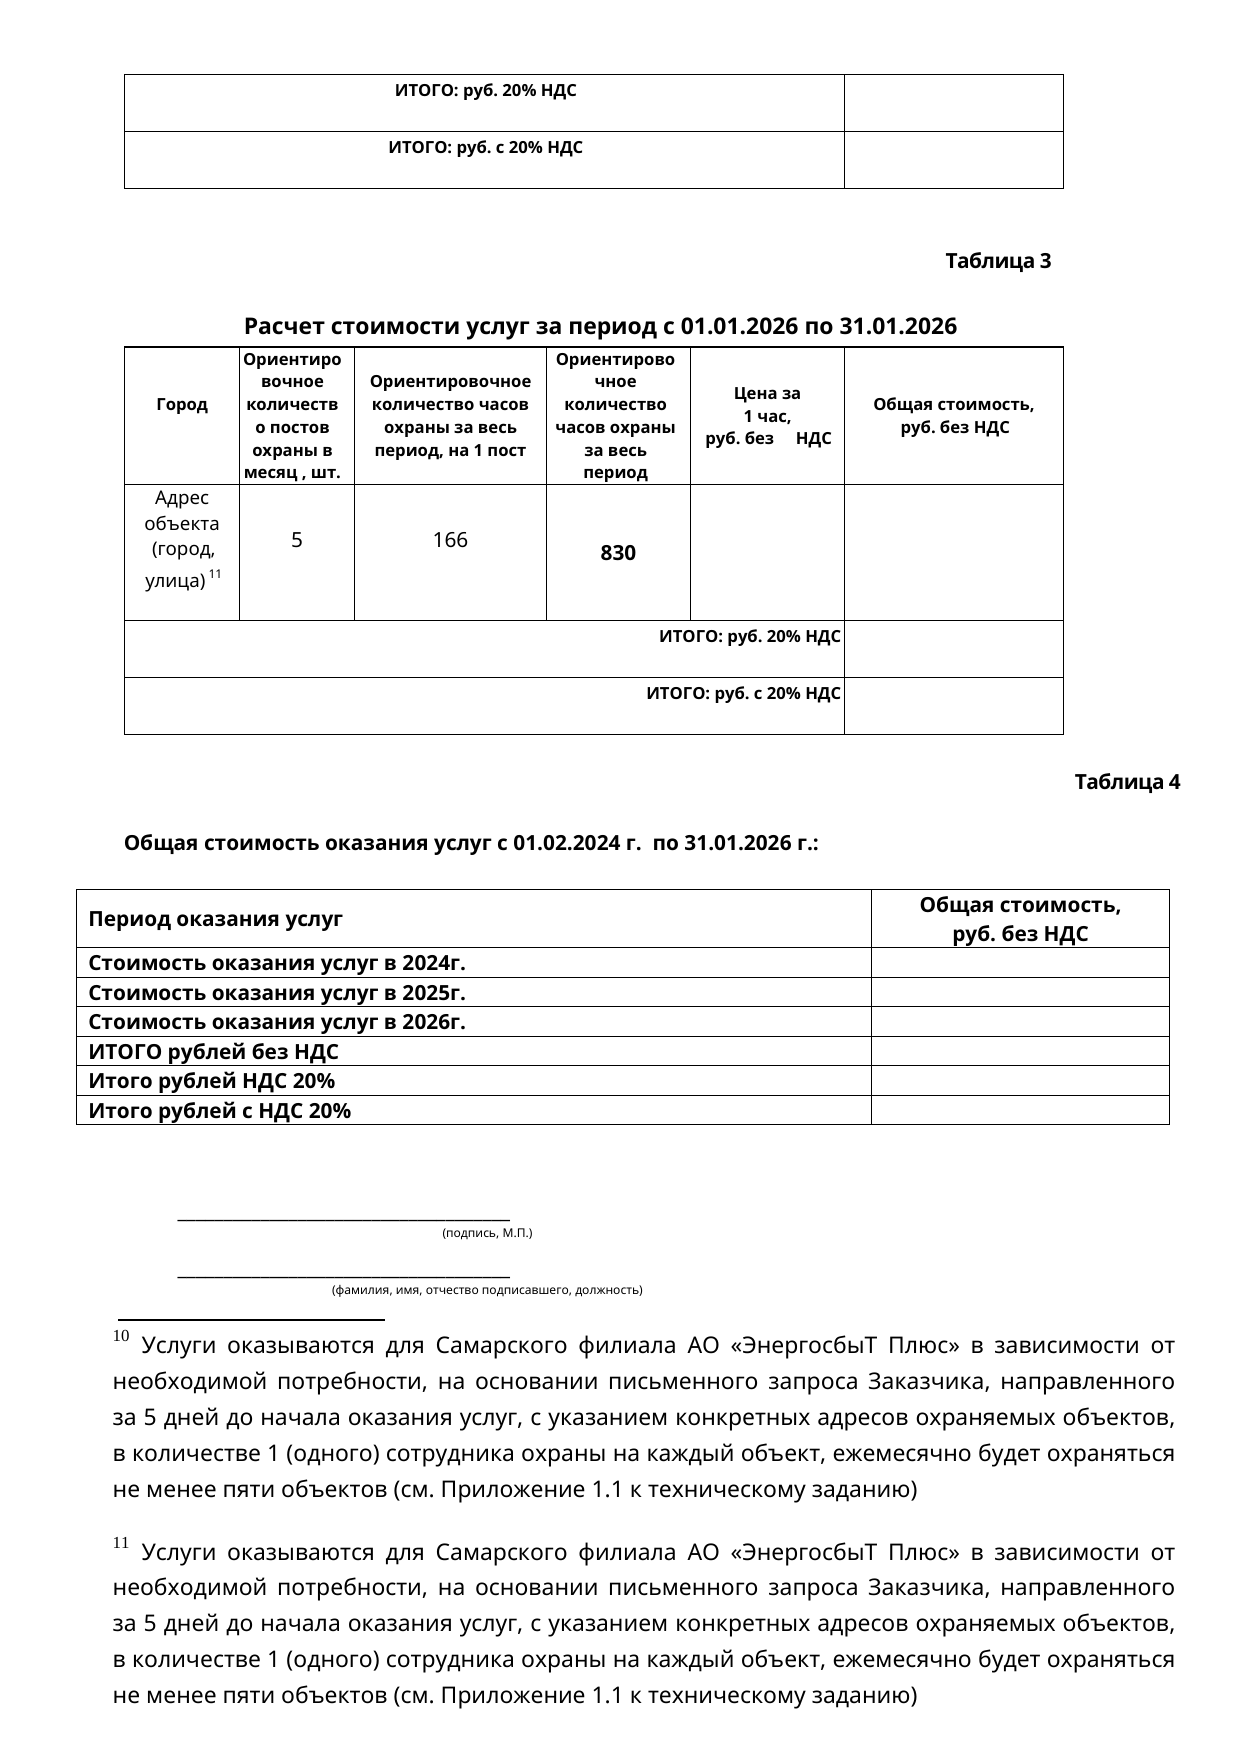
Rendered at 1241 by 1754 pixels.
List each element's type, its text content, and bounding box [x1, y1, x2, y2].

table_cell ИТОГО рублей без НДС [77, 1037, 871, 1065]
table_cell Стоимость оказания услуг в 2025г. [77, 978, 871, 1006]
table_cell Адрес объекта (город, улица) [125, 485, 239, 620]
table_cell [845, 485, 1063, 620]
table_cell [872, 1066, 1169, 1095]
table_cell [845, 75, 1063, 131]
table_cell Таблица 3 Расчет стоимости услуг за период с 01.01.2026 по 31.01.2026 [125, 189, 1063, 346]
table_cell Стоимость оказания услуг в 2026г. [77, 1007, 871, 1036]
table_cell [547, 348, 690, 484]
table_cell [872, 948, 1169, 977]
table_cell [872, 1037, 1169, 1065]
text ____________________________________ [118, 1196, 1181, 1225]
table_cell 5 [240, 485, 354, 620]
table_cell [240, 348, 354, 484]
table_cell [845, 132, 1063, 188]
table_cell [872, 978, 1169, 1006]
text (фамилия, имя, отчество подписавшего, должность) [118, 1282, 797, 1310]
table_cell Итого рублей с НДС 20% [77, 1096, 871, 1124]
table_cell Общая стоимость, руб. без НДС [845, 348, 1063, 484]
text ____________________________________ [118, 1253, 1181, 1282]
text Таблица 4 [118, 767, 1181, 796]
table_cell ИТОГО: руб. с 20% НДС [125, 132, 844, 188]
table_cell [872, 1007, 1169, 1036]
table_cell Город [125, 348, 239, 484]
table_cell 830 [547, 485, 690, 620]
table_header Период оказания услуг [77, 890, 871, 947]
table_cell [872, 1096, 1169, 1124]
table_cell Итого рублей НДС 20% [77, 1066, 871, 1095]
table_cell [845, 678, 1063, 734]
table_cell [355, 348, 546, 484]
text Общая стоимость оказания услуг с 01.02.2024 г. по 31.01.2026 г.: [118, 828, 1181, 857]
table_cell Цена за 1 час, руб. без НДС [691, 348, 844, 484]
table_cell [845, 621, 1063, 677]
table_cell ИТОГО: руб. 20% НДС [125, 75, 844, 131]
table_cell ИТОГО: руб. 20% НДС [125, 621, 844, 677]
text (подпись, М.П.) [118, 1225, 797, 1253]
table_cell ИТОГО: руб. с 20% НДС [125, 678, 844, 734]
table_cell 166 [355, 485, 546, 620]
table_cell Стоимость оказания услуг в 2024г. [77, 948, 871, 977]
table_header Общая стоимость, руб. без НДС [872, 890, 1169, 947]
table_cell [691, 485, 844, 620]
